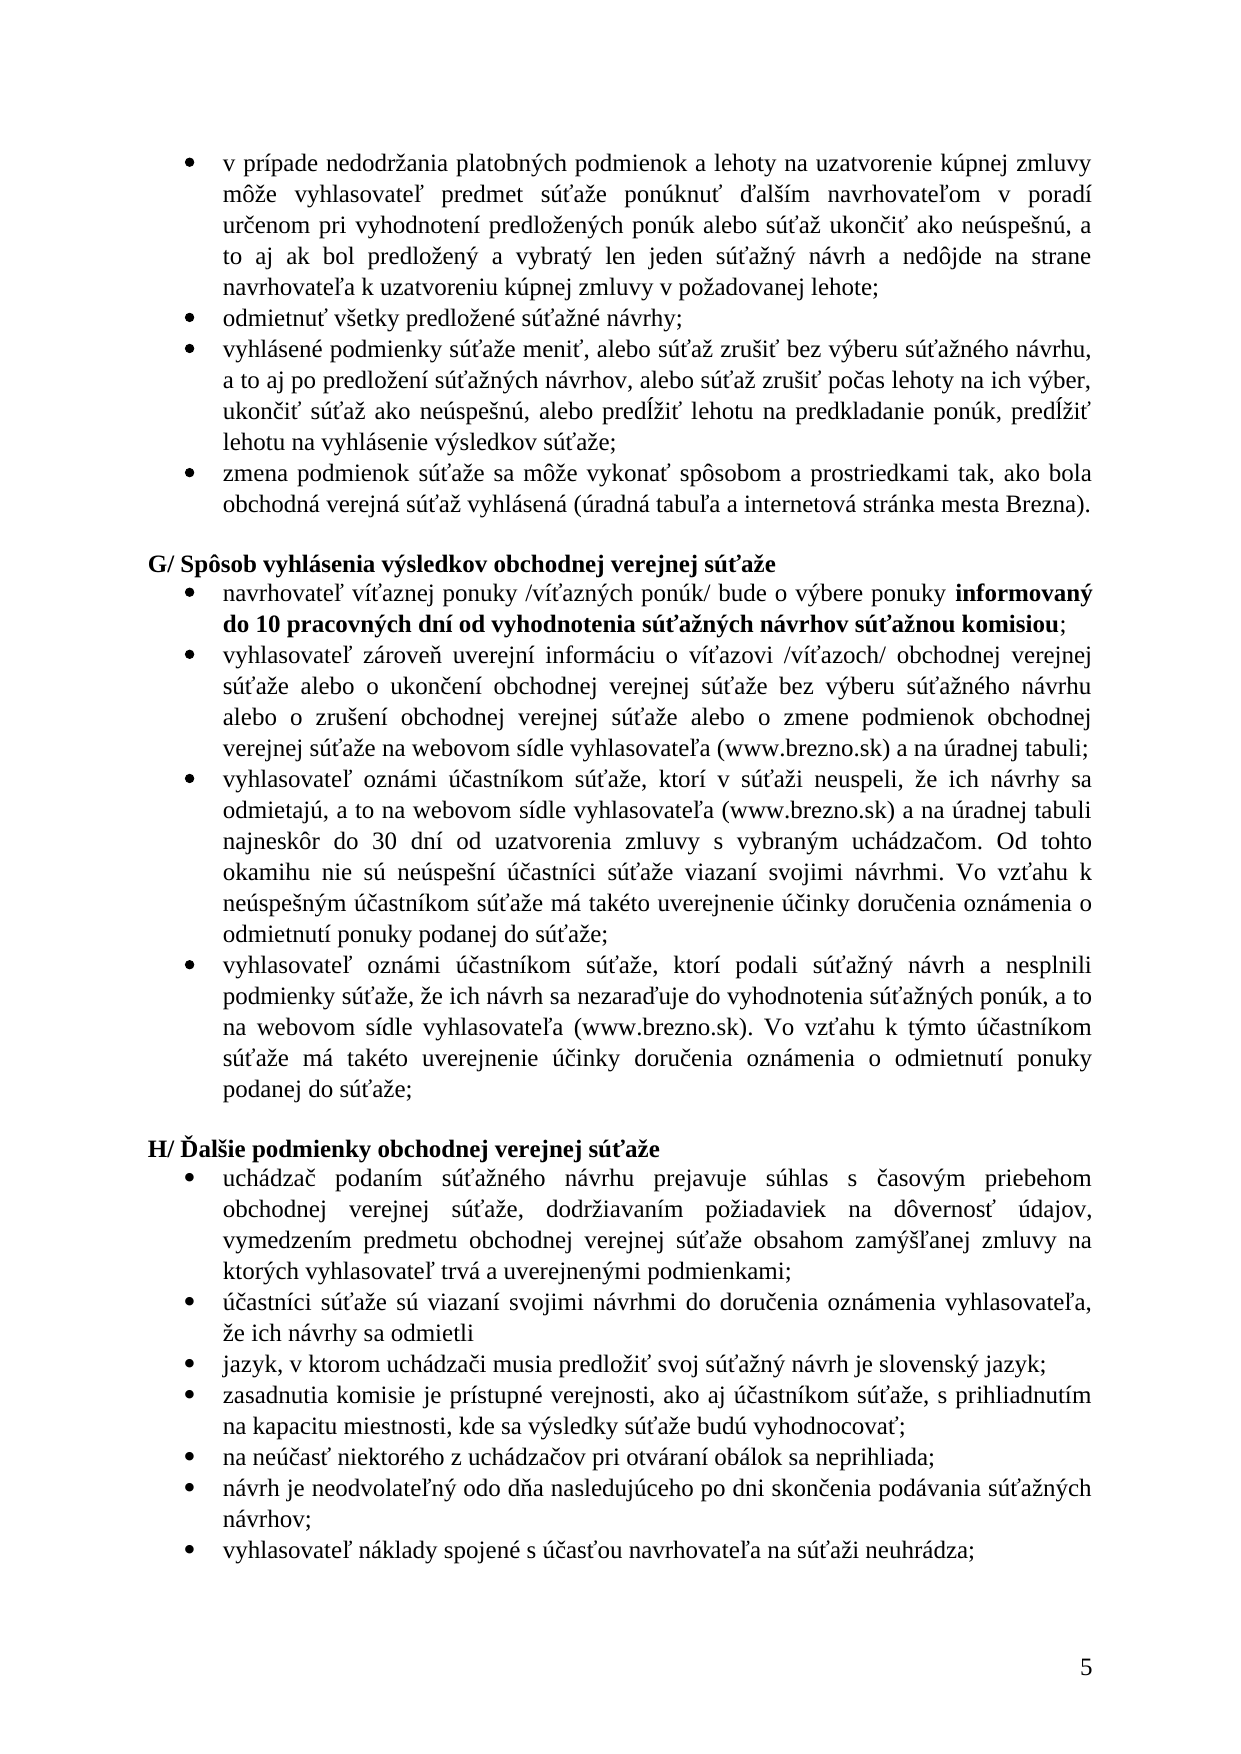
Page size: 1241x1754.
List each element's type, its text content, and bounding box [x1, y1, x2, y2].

list v prípade nedodržania platobných podmienok a lehoty na uzatvorenie kúpnej zmluvy môže vyhlasovateľ predmet súťaže ponúknuť ďalším navrhovateľom v poradí určenom pri vyhodnotení predložených ponúk alebo súťaž ukončiť ako neúspešnú, a to aj ak bol predložený a vybratý len jeden súťažný návrh a nedôjde na strane navrhovateľa k uzatvoreniu kúpnej zmluvy v požadovanej lehote; [185, 148, 1093, 301]
text H/ Ďalšie podmienky obchodnej verejnej súťaže [148, 1134, 1093, 1163]
list vyhlásené podmienky súťaže meniť, alebo súťaž zrušiť bez výberu súťažného návrhu, a to aj po predložení súťažných návrhov, alebo súťaž zrušiť počas lehoty na ich výber, ukončiť súťaž ako neúspešnú, alebo predĺžiť lehotu na predkladanie ponúk, predĺžiť lehotu na vyhlásenie výsledkov súťaže; [185, 334, 1093, 456]
list vyhlasovateľ zároveň uverejní informáciu o víťazovi /víťazoch/ obchodnej verejnej súťaže alebo o ukončení obchodnej verejnej súťaže bez výberu súťažného návrhu alebo o zrušení obchodnej verejnej súťaže alebo o zmene podmienok obchodnej verejnej súťaže na webovom sídle vyhlasovateľa (www.brezno.sk) a na úradnej tabuli; [185, 640, 1093, 762]
list vyhlasovateľ náklady spojené s účasťou navrhovateľa na súťaži neuhrádza; [185, 1535, 1093, 1564]
list uchádzač podaním súťažného návrhu prejavuje súhlas s časovým priebehom obchodnej verejnej súťaže, dodržiavaním požiadaviek na dôvernosť údajov, vymedzením predmetu obchodnej verejnej súťaže obsahom zamýšľanej zmluvy na ktorých vyhlasovateľ trvá a uverejnenými podmienkami; [185, 1163, 1093, 1285]
list navrhovateľ víťaznej ponuky /víťazných ponúk/ bude o výbere ponuky informovaný do 10 pracovných dní od vyhodnotenia súťažných návrhov súťažnou komisiou; [185, 578, 1093, 637]
list odmietnuť všetky predložené súťažné návrhy; [185, 303, 1093, 332]
list na neúčasť niektorého z uchádzačov pri otváraní obálok sa neprihliada; [185, 1442, 1093, 1471]
list vyhlasovateľ oznámi účastníkom súťaže, ktorí v súťaži neuspeli, že ich návrhy sa odmietajú, a to na webovom sídle vyhlasovateľa (www.brezno.sk) a na úradnej tabuli najneskôr do 30 dní od uzatvorenia zmluvy s vybraným uchádzačom. Od tohto okamihu nie sú neúspešní účastníci súťaže viazaní svojimi návrhmi. Vo vzťahu k neúspešným účastníkom súťaže má takéto uverejnenie účinky doručenia oznámenia o odmietnutí ponuky podanej do súťaže; [185, 764, 1093, 948]
list účastníci súťaže sú viazaní svojimi návrhmi do doručenia oznámenia vyhlasovateľa, že ich návrhy sa odmietli [185, 1287, 1093, 1347]
list jazyk, v ktorom uchádzači musia predložiť svoj súťažný návrh je slovenský jazyk; [185, 1349, 1093, 1378]
text G/ Spôsob vyhlásenia výsledkov obchodnej verejnej súťaže [148, 549, 1093, 578]
list návrh je neodvolateľný odo dňa nasledujúceho po dni skončenia podávania súťažných návrhov; [185, 1473, 1093, 1533]
list zmena podmienok súťaže sa môže vykonať spôsobom a prostriedkami tak, ako bola obchodná verejná súťaž vyhlásená (úradná tabuľa a internetová stránka mesta Brezna). [185, 458, 1093, 518]
list zasadnutia komisie je prístupné verejnosti, ako aj účastníkom súťaže, s prihliadnutím na kapacitu miestnosti, kde sa výsledky súťaže budú vyhodnocovať; [185, 1380, 1093, 1440]
list vyhlasovateľ oznámi účastníkom súťaže, ktorí podali súťažný návrh a nesplnili podmienky súťaže, že ich návrh sa nezaraďuje do vyhodnotenia súťažných ponúk, a to na webovom sídle vyhlasovateľa (www.brezno.sk). Vo vzťahu k týmto účastníkom súťaže má takéto uverejnenie účinky doručenia oznámenia o odmietnutí ponuky podanej do súťaže; [185, 950, 1093, 1103]
